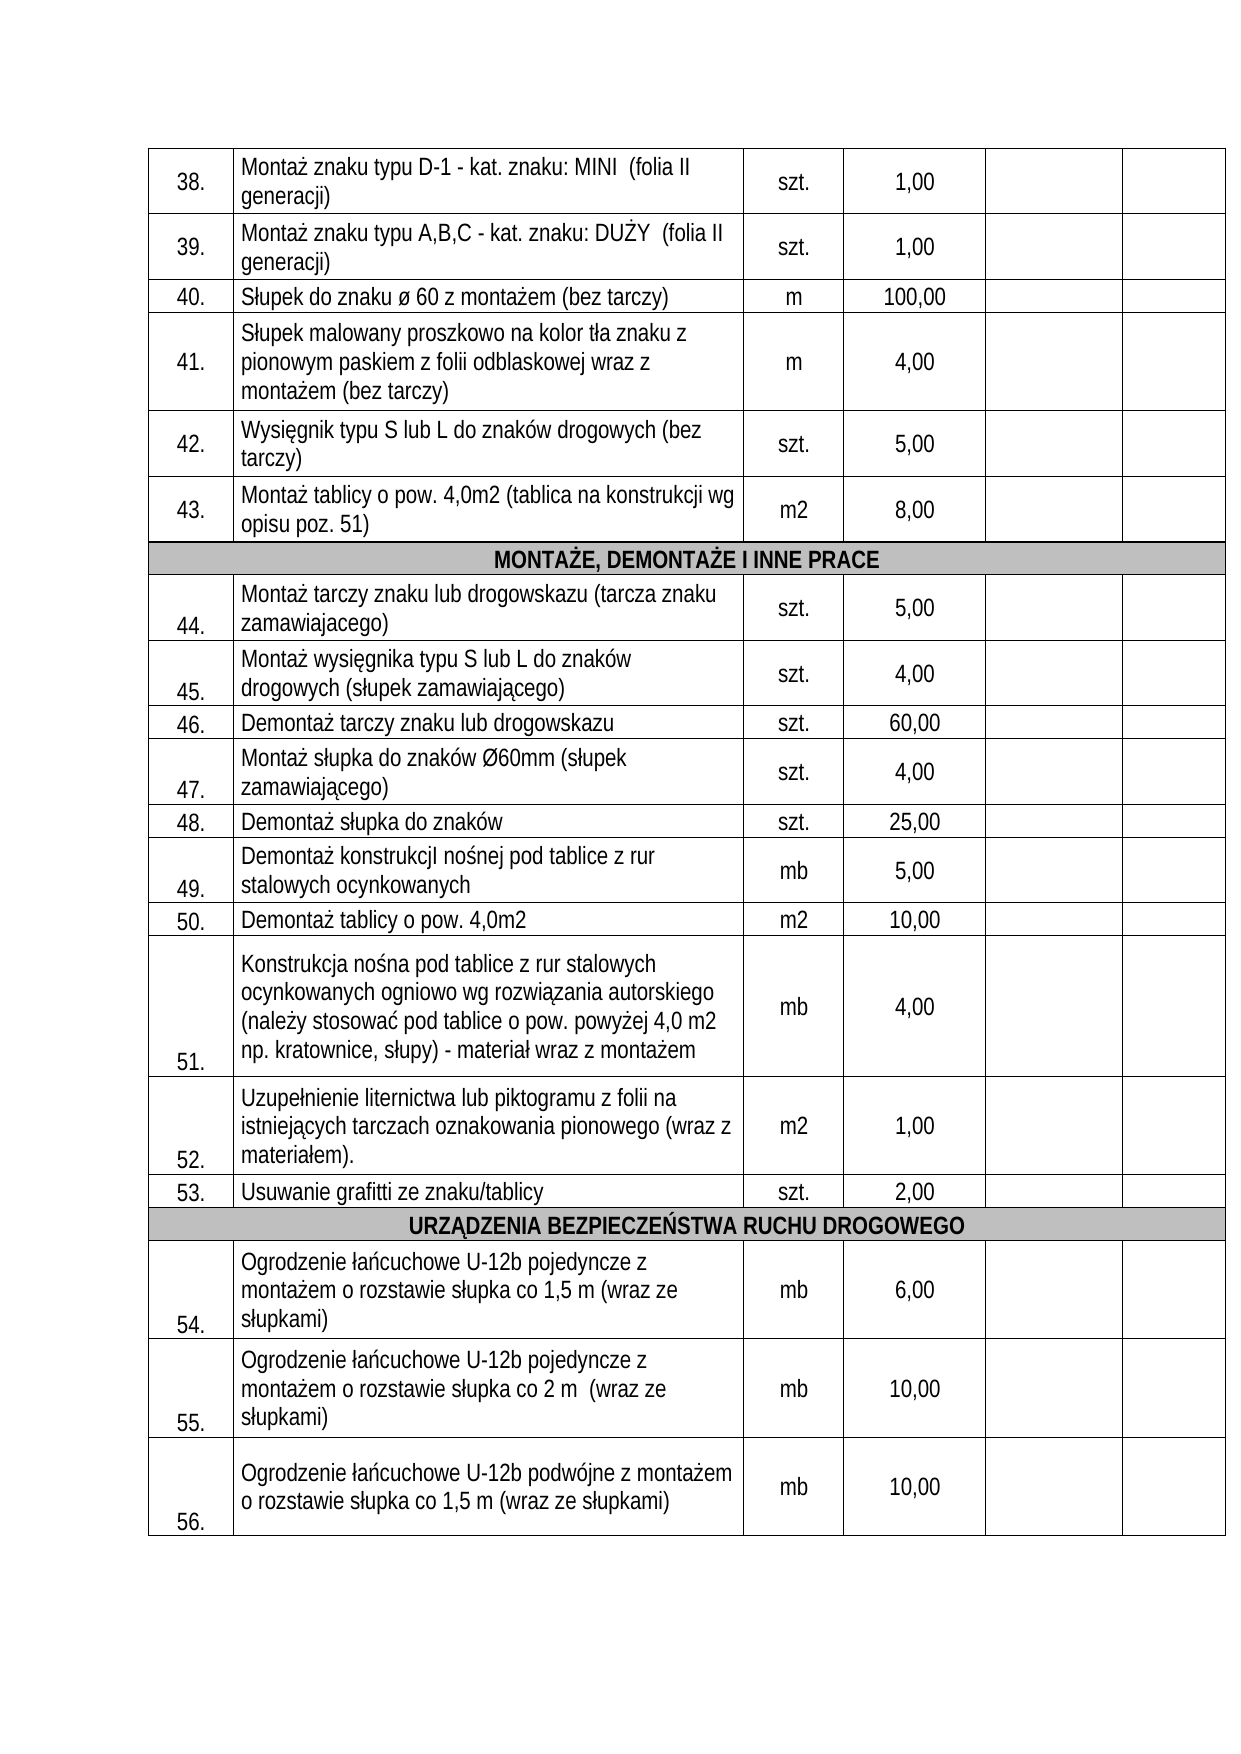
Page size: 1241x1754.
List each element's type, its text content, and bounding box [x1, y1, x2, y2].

table_cell 47. [149, 739, 233, 804]
table_cell szt. [744, 214, 843, 279]
table_cell [1123, 411, 1225, 476]
table_cell [986, 313, 1122, 410]
table_cell [1123, 1438, 1225, 1535]
table_cell Ogrodzenie łańcuchowe U-12b pojedyncze z montażem o rozstawie słupka co 2 m (wraz ze słupkami) [234, 1339, 743, 1437]
table_cell [1123, 903, 1225, 935]
table_cell 60,00 [844, 706, 985, 738]
table_cell Słupek do znaku ø 60 z montażem (bez tarczy) [234, 280, 743, 312]
table_cell Montaż słupka do znaków Ø60mm (słupek zamawiającego) [234, 739, 743, 804]
table_cell Słupek malowany proszkowo na kolor tła znaku z pionowym paskiem z folii odblaskowej wraz z montażem (bez tarczy) [234, 313, 743, 410]
table_cell 48. [149, 805, 233, 837]
table_cell m [744, 280, 843, 312]
table_cell [986, 838, 1122, 902]
table_cell szt. [744, 739, 843, 804]
table_cell [986, 280, 1122, 312]
table_cell Demontaż słupka do znaków [234, 805, 743, 837]
table_cell 1,00 [844, 214, 985, 279]
table_cell m2 [744, 903, 843, 935]
table_cell [986, 936, 1122, 1076]
table_cell Montaż tablicy o pow. 4,0m2 (tablica na konstrukcji wg opisu poz. 51) [234, 477, 743, 541]
table_cell [986, 706, 1122, 738]
table_cell 42. [149, 411, 233, 476]
table_cell 25,00 [844, 805, 985, 837]
table_cell Ogrodzenie łańcuchowe U-12b pojedyncze z montażem o rozstawie słupka co 1,5 m (wraz ze słupkami) [234, 1241, 743, 1338]
table_cell [1123, 805, 1225, 837]
table_cell 10,00 [844, 1339, 985, 1437]
table_cell [986, 903, 1122, 935]
table_cell 40. [149, 280, 233, 312]
table_cell [1123, 1339, 1225, 1437]
table_cell [1123, 575, 1225, 640]
table_cell 44. [149, 575, 233, 640]
table_cell [1123, 838, 1225, 902]
table_cell Montaż wysięgnika typu S lub L do znaków drogowych (słupek zamawiającego) [234, 641, 743, 705]
table_cell szt. [744, 641, 843, 705]
table_cell [986, 1077, 1122, 1174]
table_cell Uzupełnienie liternictwa lub piktogramu z folii na istniejących tarczach oznakowania pionowego (wraz z materiałem). [234, 1077, 743, 1174]
table_cell 10,00 [844, 1438, 985, 1535]
table_cell 5,00 [844, 411, 985, 476]
table_cell [986, 641, 1122, 705]
table_cell Demontaż tablicy o pow. 4,0m2 [234, 903, 743, 935]
table_cell szt. [744, 575, 843, 640]
table_cell 54. [149, 1241, 233, 1338]
table_cell 51. [149, 936, 233, 1076]
table_cell 1,00 [844, 149, 985, 213]
table_cell [1123, 313, 1225, 410]
table_cell [986, 411, 1122, 476]
table_cell Montaż znaku typu A,B,C - kat. znaku: DUŻY (folia II generacji) [234, 214, 743, 279]
table_cell 1,00 [844, 1077, 985, 1174]
table_cell [1123, 641, 1225, 705]
table_cell [1123, 739, 1225, 804]
table_cell 49. [149, 838, 233, 902]
table_cell 52. [149, 1077, 233, 1174]
table_cell 4,00 [844, 936, 985, 1076]
table_cell mb [744, 1438, 843, 1535]
table_cell 50. [149, 903, 233, 935]
table_cell 4,00 [844, 739, 985, 804]
table_cell 10,00 [844, 903, 985, 935]
table_cell 38. [149, 149, 233, 213]
table_cell m [744, 313, 843, 410]
table_cell mb [744, 838, 843, 902]
table_cell 43. [149, 477, 233, 541]
table_cell 55. [149, 1339, 233, 1437]
table_cell Ogrodzenie łańcuchowe U-12b podwójne z montażem o rozstawie słupka co 1,5 m (wraz ze słupkami) [234, 1438, 743, 1535]
table_cell szt. [744, 149, 843, 213]
table_cell [986, 805, 1122, 837]
table_cell [986, 477, 1122, 541]
table_cell szt. [744, 1175, 843, 1207]
table_cell [1123, 149, 1225, 213]
table_cell szt. [744, 411, 843, 476]
table_cell 39. [149, 214, 233, 279]
table_cell mb [744, 1241, 843, 1338]
table_cell 56. [149, 1438, 233, 1535]
table_cell [986, 1438, 1122, 1535]
table_cell [1123, 1077, 1225, 1174]
table_cell 41. [149, 313, 233, 410]
table_cell 5,00 [844, 838, 985, 902]
table_cell 45. [149, 641, 233, 705]
table_cell [986, 1175, 1122, 1207]
table_cell [986, 1241, 1122, 1338]
table_cell [1123, 1241, 1225, 1338]
table_cell mb [744, 936, 843, 1076]
table_cell 2,00 [844, 1175, 985, 1207]
table_cell m2 [744, 477, 843, 541]
table_cell [986, 214, 1122, 279]
table_cell 8,00 [844, 477, 985, 541]
table_cell [1123, 214, 1225, 279]
table_cell MONTAŻE, DEMONTAŻE I INNE PRACE [149, 543, 1225, 574]
table_cell 4,00 [844, 641, 985, 705]
table_cell 46. [149, 706, 233, 738]
table_cell 100,00 [844, 280, 985, 312]
table_cell 4,00 [844, 313, 985, 410]
table_cell Wysięgnik typu S lub L do znaków drogowych (bez tarczy) [234, 411, 743, 476]
table_cell 5,00 [844, 575, 985, 640]
table_cell 53. [149, 1175, 233, 1207]
table_cell Usuwanie grafitti ze znaku/tablicy [234, 1175, 743, 1207]
table_cell [1123, 936, 1225, 1076]
table_cell [1123, 280, 1225, 312]
table_cell Demontaż konstrukcjI nośnej pod tablice z rur stalowych ocynkowanych [234, 838, 743, 902]
table_cell Montaż znaku typu D-1 - kat. znaku: MINI (folia II generacji) [234, 149, 743, 213]
table_cell URZĄDZENIA BEZPIECZEŃSTWA RUCHU DROGOWEGO [149, 1208, 1225, 1240]
table_cell Demontaż tarczy znaku lub drogowskazu [234, 706, 743, 738]
table_cell [1123, 1175, 1225, 1207]
table_cell [1123, 477, 1225, 541]
table_cell [986, 739, 1122, 804]
table_cell [1123, 706, 1225, 738]
table_cell szt. [744, 805, 843, 837]
table_cell [986, 149, 1122, 213]
table_cell [986, 1339, 1122, 1437]
table_cell Montaż tarczy znaku lub drogowskazu (tarcza znaku zamawiajacego) [234, 575, 743, 640]
table_cell Konstrukcja nośna pod tablice z rur stalowych ocynkowanych ogniowo wg rozwiązania autorskiego (należy stosować pod tablice o pow. powyżej 4,0 m2 np. kratownice, słupy) - materiał wraz z montażem [234, 936, 743, 1076]
table_cell m2 [744, 1077, 843, 1174]
table_cell 6,00 [844, 1241, 985, 1338]
table_cell [986, 575, 1122, 640]
table_cell mb [744, 1339, 843, 1437]
table_cell szt. [744, 706, 843, 738]
